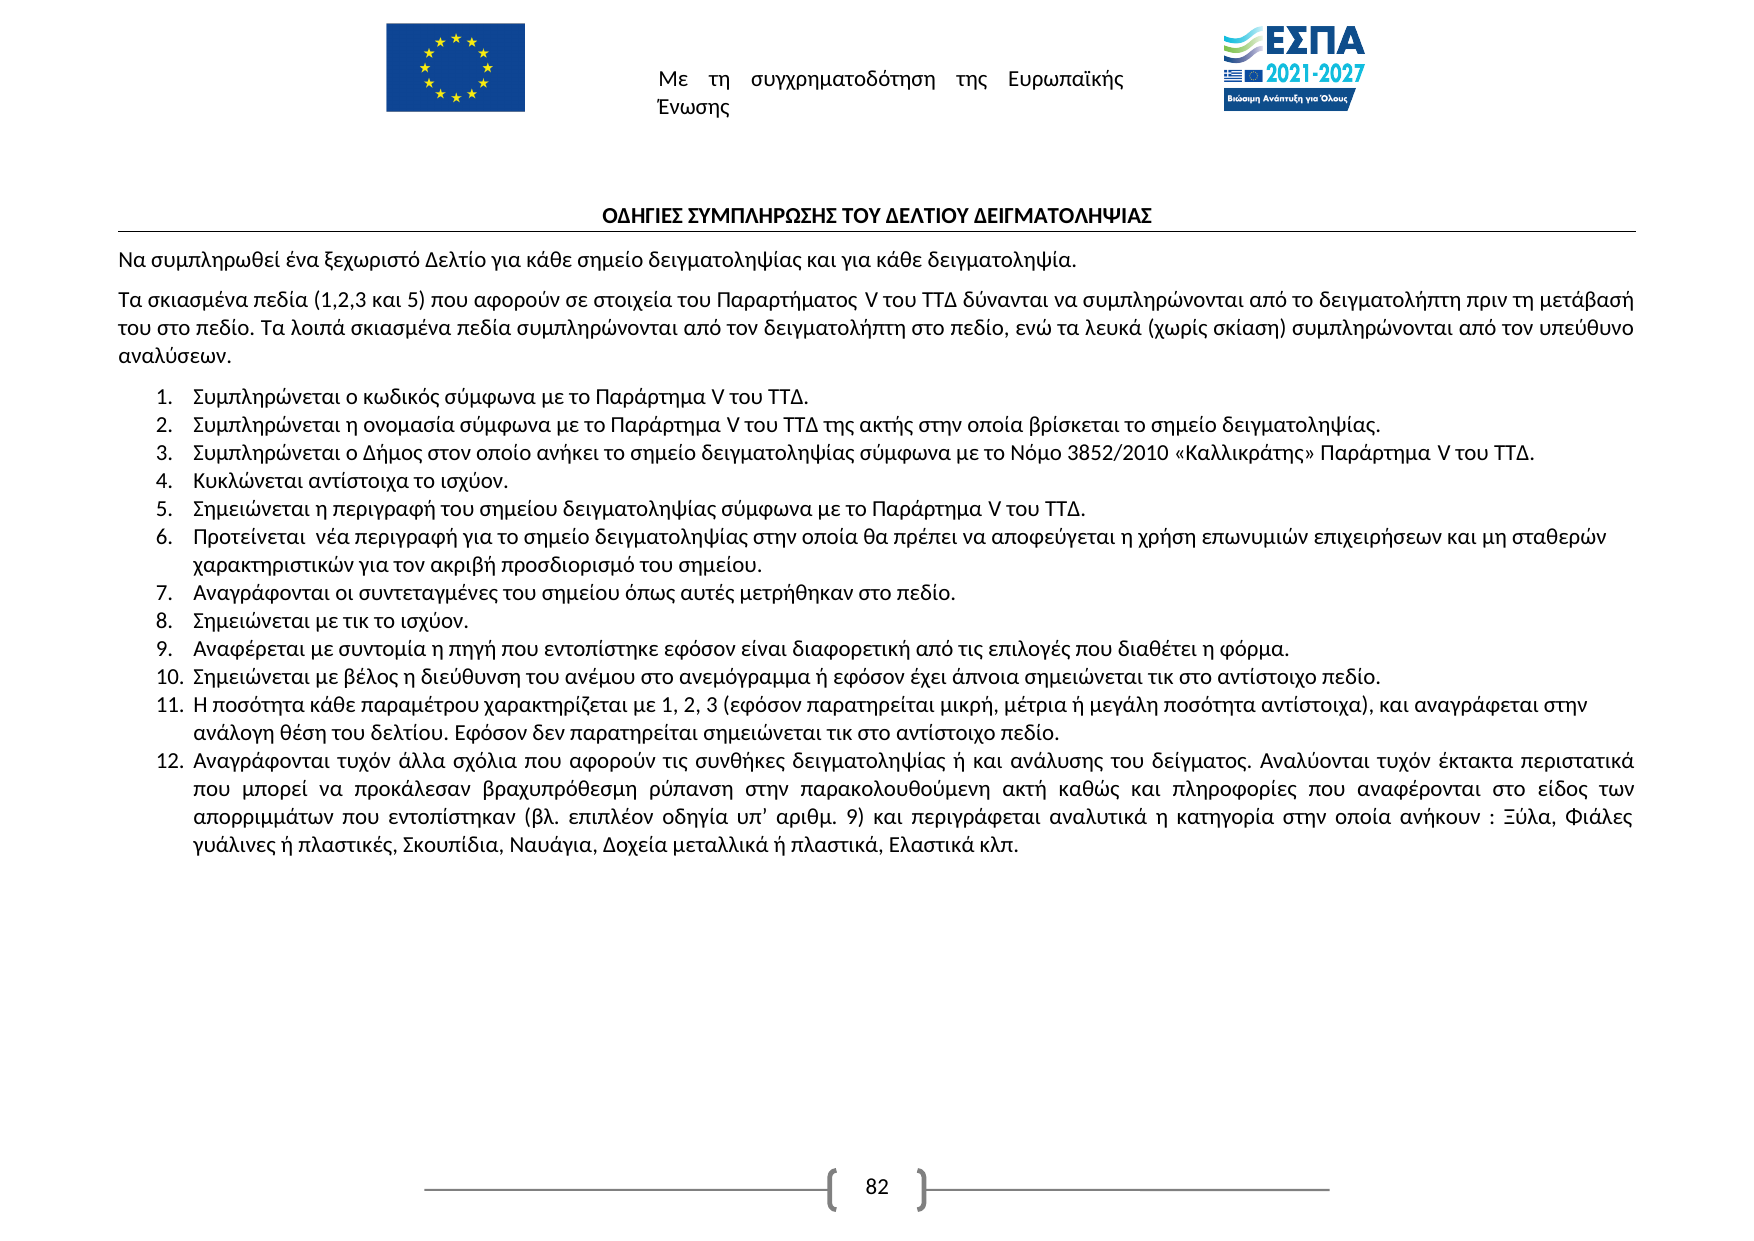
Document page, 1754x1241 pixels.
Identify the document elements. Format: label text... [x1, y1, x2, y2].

text Τα σκιασμένα πεδία (1,2,3 και 5) που αφορούν σε στοιχεία του Παραρτήματος V του ΤΤΔ δύνανται να συμπληρώνονται από το δειγματολήπτη πριν τη μετάβασή του στο πεδίο. Τα λοιπά σκιασμένα πεδία συμπληρώνονται από τον δειγματολήπτη στο πεδίο, ενώ τα λευκά (χωρίς σκίαση) συμπληρώνονται από τον υπεύθυνο αναλύσεων. [118, 285, 1636, 369]
list Η ποσότητα κάθε παραμέτρου χαρακτηρίζεται με 1, 2, 3 (εφόσον παρατηρείται μικρή, μέτρια ή μεγάλη ποσότητα αντίστοιχα), και αναγράφεται στην ανάλογη θέση του δελτίου. Εφόσον δεν παρατηρείται σημειώνεται τικ στο αντίστοιχο πεδίο. [156, 690, 1636, 746]
picture [386, 23, 525, 112]
text Να συμπληρωθεί ένα ξεχωριστό Δελτίο για κάθε σημείο δειγματοληψίας και για κάθε δειγματοληψία. [118, 245, 1636, 273]
list Κυκλώνεται αντίστοιχα το ισχύον. [156, 466, 1636, 494]
list Συμπληρώνεται ο Δήμος στον οποίο ανήκει το σημείο δειγματοληψίας σύμφωνα με το Νόμο 3852/2010 «Καλλικράτης» Παράρτημα V του ΤΤΔ. [156, 438, 1636, 466]
picture [1221, 23, 1368, 114]
list Σημειώνεται με τικ το ισχύον. [156, 606, 1636, 634]
list Συμπληρώνεται ο κωδικός σύμφωνα με το Παράρτημα V του ΤΤΔ. [156, 382, 1636, 410]
list Σημειώνεται με βέλος η διεύθυνση του ανέμου στο ανεμόγραμμα ή εφόσον έχει άπνοια σημειώνεται τικ στο αντίστοιχο πεδίο. [156, 662, 1636, 690]
text ΟΔΗΓΙΕΣ ΣΥΜΠΛΗΡΩΣΗΣ ΤΟΥ ΔΕΛΤΙΟΥ ΔΕΙΓΜΑΤΟΛΗΨΙΑΣ [118, 201, 1636, 231]
list Συμπληρώνεται η ονομασία σύμφωνα με το Παράρτημα V του ΤΤΔ της ακτής στην οποία βρίσκεται το σημείο δειγματοληψίας. [156, 410, 1636, 438]
list Αναγράφονται τυχόν άλλα σχόλια που αφορούν τις συνθήκες δειγματοληψίας ή και ανάλυσης του δείγματος. Αναλύονται τυχόν έκτακτα περιστατικά που μπορεί να προκάλεσαν βραχυπρόθεσμη ρύπανση στην παρακολουθούμενη ακτή καθώς και πληροφορίες που αναφέρονται στο είδος των απορριμμάτων που εντοπίστηκαν (βλ. επιπλέον οδηγία υπ’ αριθμ. 9) και περιγράφεται αναλυτικά η κατηγορία στην οποία ανήκουν : Ξύλα, Φιάλες γυάλινες ή πλαστικές, Σκουπίδια, Ναυάγια, Δοχεία μεταλλικά ή πλαστικά, Ελαστικά κλπ. [156, 746, 1636, 858]
list Σημειώνεται η περιγραφή του σημείου δειγματοληψίας σύμφωνα με το Παράρτημα V του ΤΤΔ. [156, 494, 1636, 522]
list Αναγράφονται οι συντεταγμένες του σημείου όπως αυτές μετρήθηκαν στο πεδίο. [156, 578, 1636, 606]
list Αναφέρεται με συντομία η πηγή που εντοπίστηκε εφόσον είναι διαφορετική από τις επιλογές που διαθέτει η φόρμα. [156, 634, 1636, 662]
list Προτείνεται νέα περιγραφή για το σημείο δειγματοληψίας στην οποία θα πρέπει να αποφεύγεται η χρήση επωνυμιών επιχειρήσεων και μη σταθερών χαρακτηριστικών για τον ακριβή προσδιορισμό του σημείου. [156, 522, 1636, 578]
